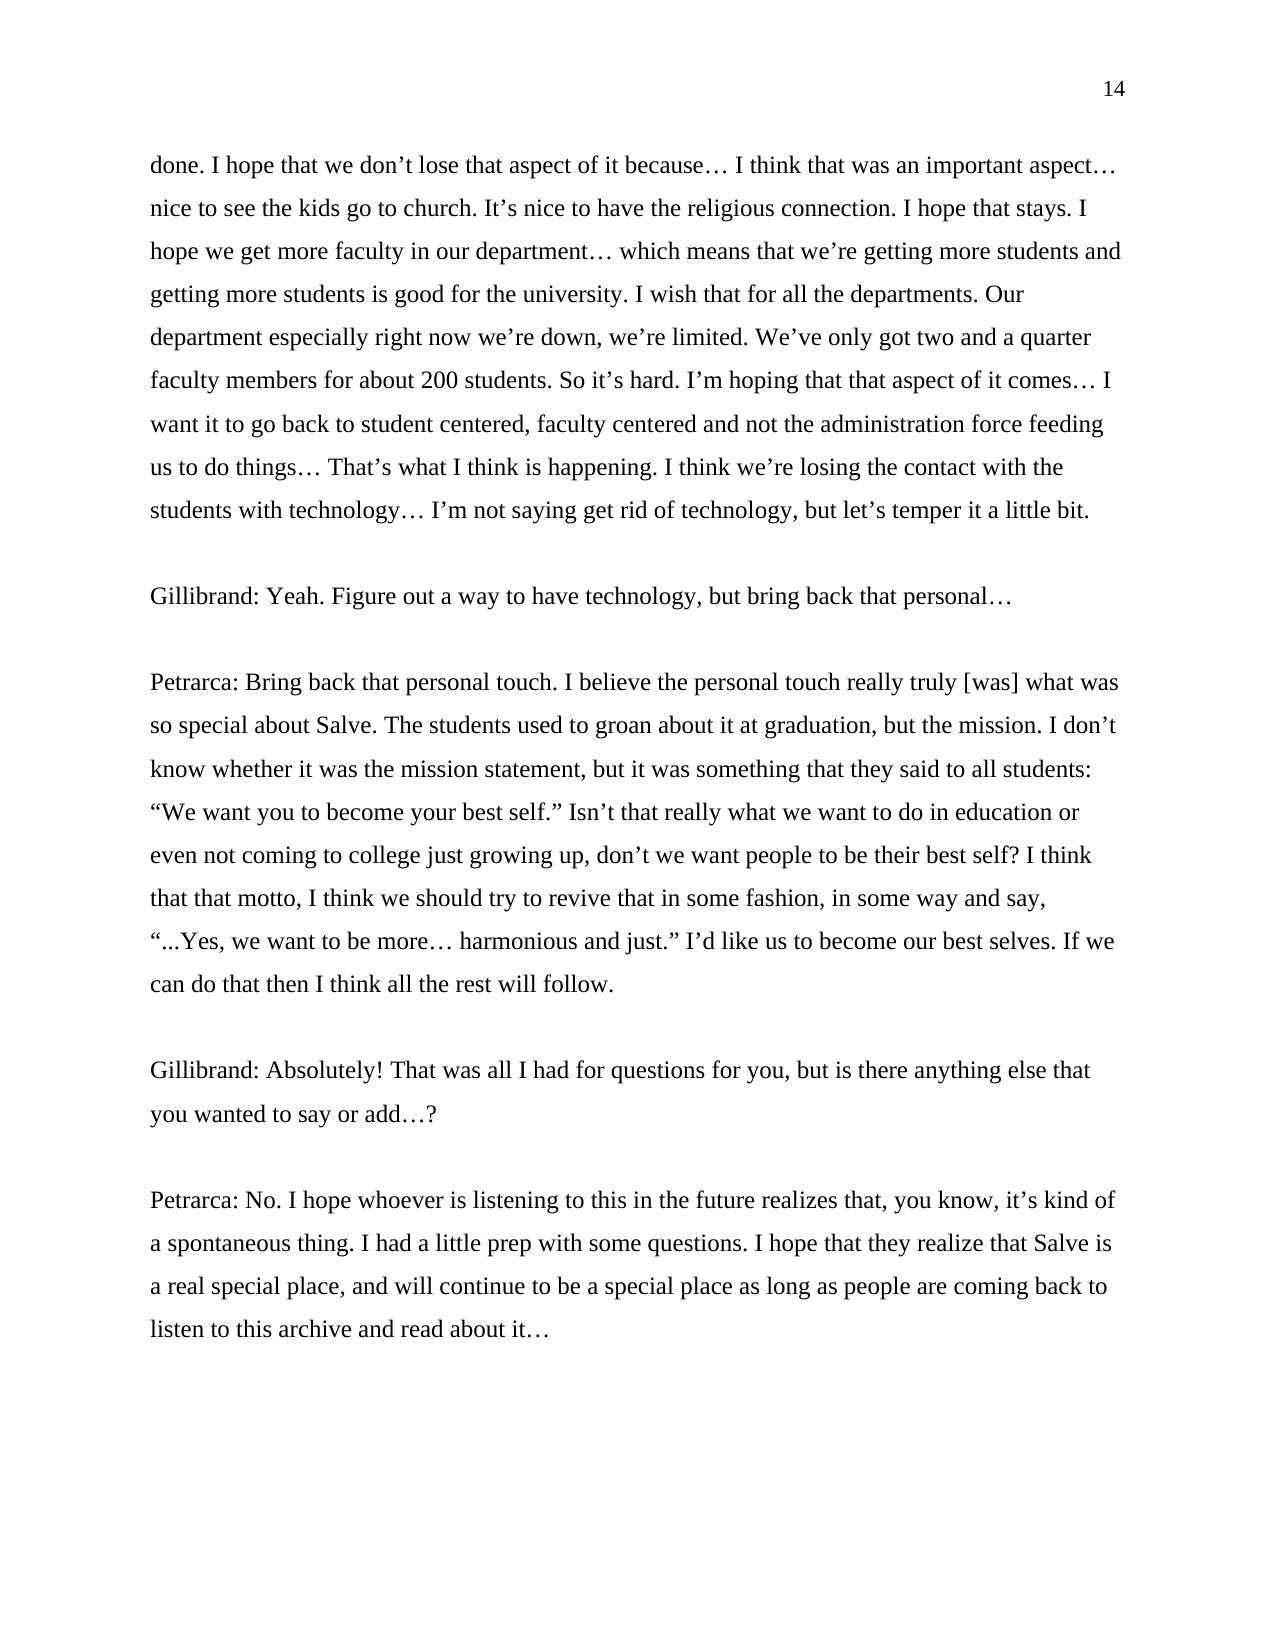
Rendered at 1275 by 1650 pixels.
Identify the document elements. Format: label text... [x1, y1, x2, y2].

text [150, 150, 1125, 524]
text Gillibrand: Yeah. Figure out a way to have technology, but bring back that personal… [150, 581, 1125, 610]
text Petrarca: Bring back that personal touch. I believe the personal touch really truly [was] what was so special about Salve. The students used to groan about it at graduation, but the mission. I don’t know whether it was the mission statement, but it was something that they said to all students: “We want you to become your best self.” Isn’t that really what we want to do in education or even not coming to college just growing up, don’t we want people to be their best self? I think that that motto, I think we should try to revive that in some fashion, in some way and say, “...Yes, we want to be more… harmonious and just.” I’d like us to become our best selves. If we can do that then I think all the rest will follow. [150, 667, 1125, 998]
text Gillibrand: Absolutely! That was all I had for questions for you, but is there anything else that you wanted to say or add…? [150, 1056, 1125, 1127]
text Petrarca: No. I hope whoever is listening to this in the future realizes that, you know, it’s kind of a spontaneous thing. I had a little prep with some questions. I hope that they realize that Salve is a real special place, and will continue to be a special place as long as people are coming back to listen to this archive and read about it… [150, 1185, 1125, 1343]
